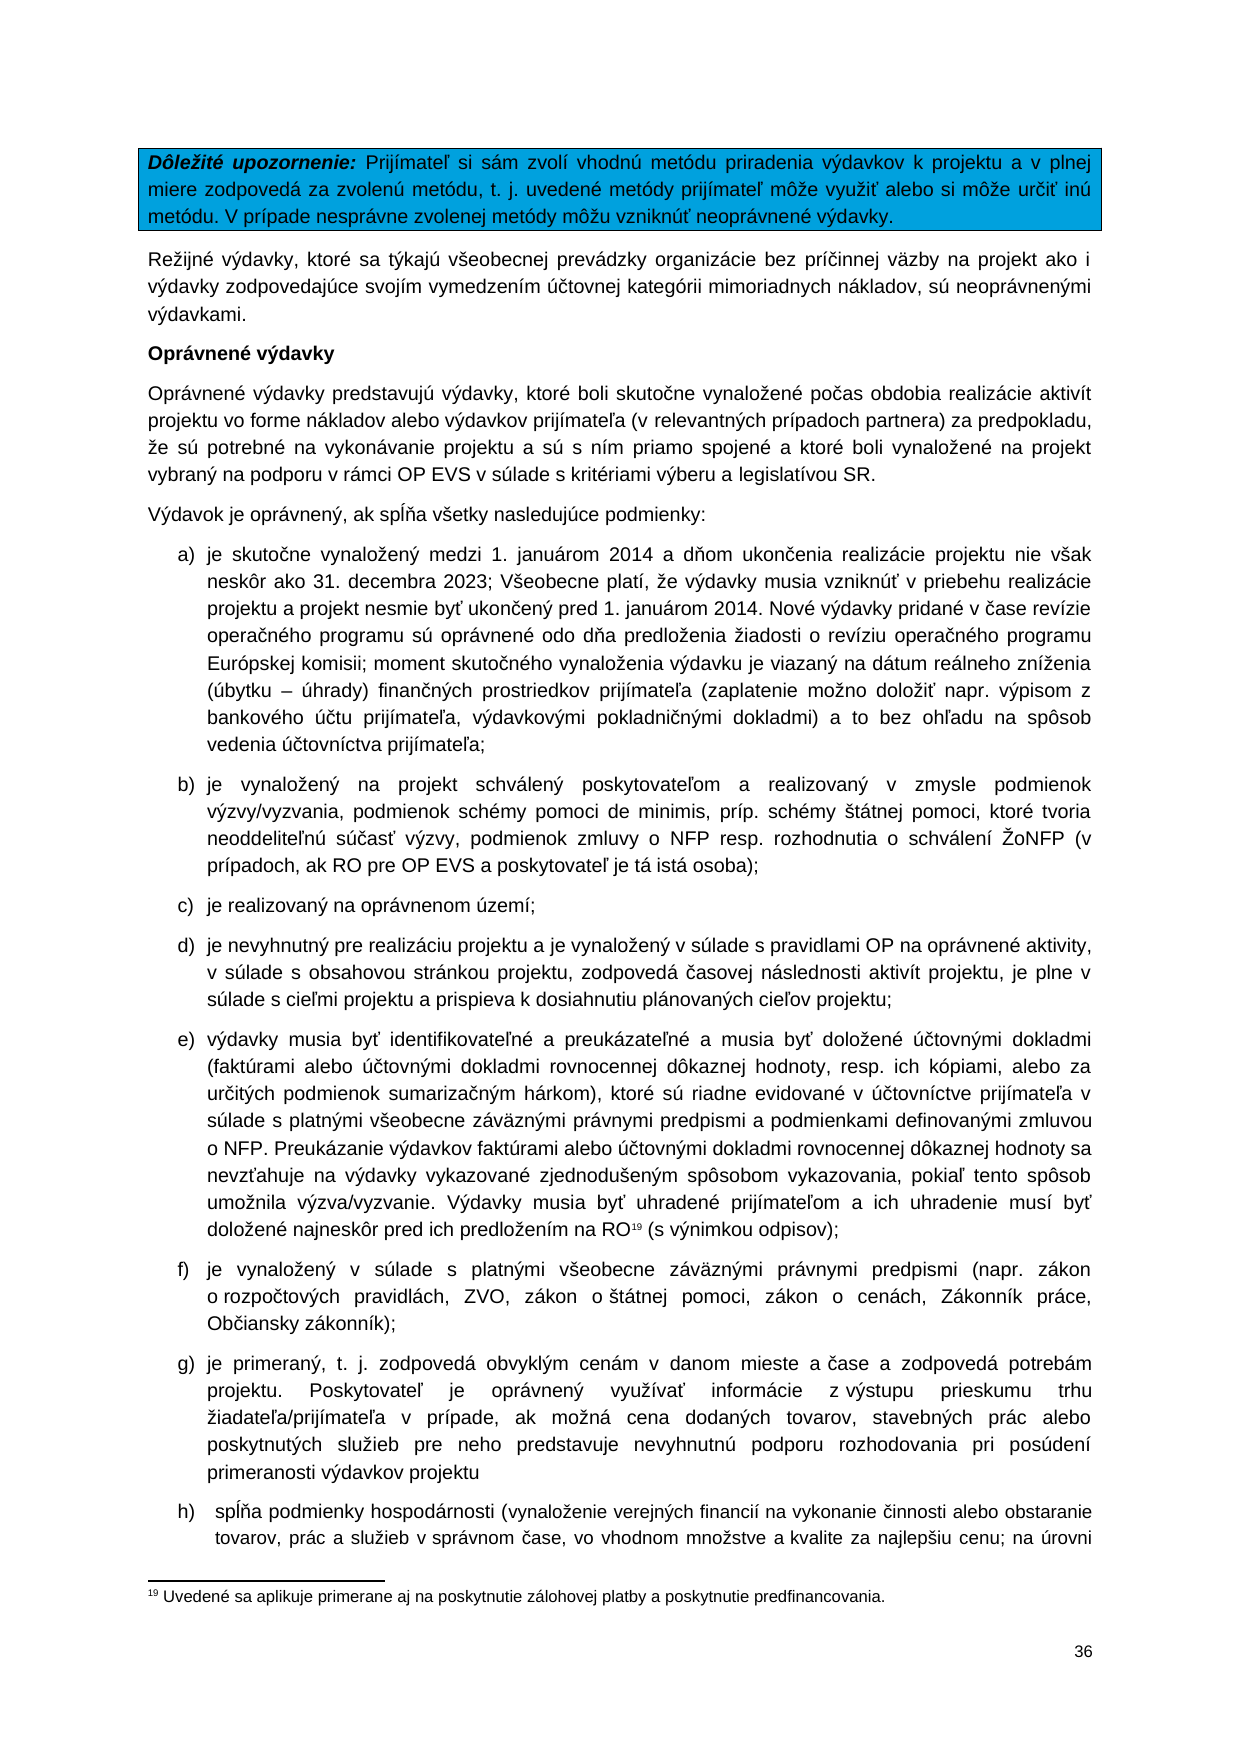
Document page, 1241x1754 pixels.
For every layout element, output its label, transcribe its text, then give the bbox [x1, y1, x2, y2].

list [177, 1500, 1092, 1549]
list je nevyhnutný pre realizáciu projektu a je vynaložený v súlade s pravidlami OP na oprávnené aktivity, v súlade s obsahovou stránkou projektu, zodpovedá časovej následnosti aktivít projektu, je plne v súlade s cieľmi projektu a prispieva k dosiahnutiu plánovaných cieľov projektu; [177, 934, 1092, 1011]
list je vynaložený na projekt schválený poskytovateľom a realizovaný v zmysle podmienok výzvy/vyzvania, podmienok schémy pomoci de minimis, príp. schémy štátnej pomoci, ktoré tvoria neoddeliteľnú súčasť výzvy, podmienok zmluvy o NFP resp. rozhodnutia o schválení ŽoNFP (v prípadoch, ak RO pre OP EVS a poskytovateľ je tá istá osoba); [177, 773, 1092, 877]
text Výdavok je oprávnený, ak spĺňa všetky nasledujúce podmienky: [148, 503, 1092, 526]
list je realizovaný na oprávnenom území; [177, 894, 1092, 917]
list je primeraný, t. j. zodpovedá obvyklým cenám v danom mieste a čase a zodpovedá potrebám projektu. Poskytovateľ je oprávnený využívať informácie z výstupu prieskumu trhu žiadateľa/prijímateľa v prípade, ak možná cena dodaných tovarov, stavebných prác alebo poskytnutých služieb pre neho predstavuje nevyhnutnú podporu rozhodovania pri posúdení primeranosti výdavkov projektu [177, 1352, 1092, 1483]
list je skutočne vynaložený medzi 1. januárom 2014 a dňom ukončenia realizácie projektu nie však neskôr ako 31. decembra 2023; Všeobecne platí, že výdavky musia vzniknúť v priebehu realizácie projektu a projekt nesmie byť ukončený pred 1. januárom 2014. Nové výdavky pridané v čase revízie operačného programu sú oprávnené odo dňa predloženia žiadosti o revíziu operačného programu Európskej komisii; moment skutočného vynaloženia výdavku je viazaný na dátum reálneho zníženia (úbytku – úhrady) finančných prostriedkov prijímateľa (zaplatenie možno doložiť napr. výpisom z bankového účtu prijímateľa, výdavkovými pokladničnými dokladmi) a to bez ohľadu na spôsob vedenia účtovníctva prijímateľa; [177, 543, 1092, 756]
text Dôležité upozornenie: Prijímateľ si sám zvolí vhodnú metódu priradenia výdavkov k projektu a v plnej miere zodpovedá za zvolenú metódu, t. j. uvedené metódy prijímateľ môže využiť alebo si môže určiť inú metódu. V prípade nesprávne zvolenej metódy môžu vzniknúť neoprávnené výdavky. [139, 149, 1101, 230]
text Oprávnené výdavky predstavujú výdavky, ktoré boli skutočne vynaložené počas obdobia realizácie aktivít projektu vo forme nákladov alebo výdavkov prijímateľa (v relevantných prípadoch partnera) za predpokladu, že sú potrebné na vykonávanie projektu a sú s ním priamo spojené a ktoré boli vynaložené na projekt vybraný na podporu v rámci OP EVS v súlade s kritériami výberu a legislatívou SR. [148, 382, 1092, 486]
text Režijné výdavky, ktoré sa týkajú všeobecnej prevádzky organizácie bez príčinnej väzby na projekt ako i výdavky zodpovedajúce svojím vymedzením účtovnej kategórii mimoriadnych nákladov, sú neoprávnenými výdavkami. [148, 248, 1092, 325]
text Oprávnené výdavky [148, 342, 1092, 365]
list je vynaložený v súlade s platnými všeobecne záväznými právnymi predpismi (napr. zákon o rozpočtových pravidlách, ZVO, zákon o štátnej pomoci, zákon o cenách, Zákonník práce, Občiansky zákonník); [177, 1258, 1092, 1335]
list výdavky musia byť identifikovateľné a preukázateľné a musia byť doložené účtovnými dokladmi (faktúrami alebo účtovnými dokladmi rovnocennej dôkaznej hodnoty, resp. ich kópiami, alebo za určitých podmienok sumarizačným hárkom), ktoré sú riadne evidované v účtovníctve prijímateľa v súlade s platnými všeobecne záväznými právnymi predpismi a podmienkami definovanými zmluvou o NFP. Preukázanie výdavkov faktúrami alebo účtovnými dokladmi rovnocennej dôkaznej hodnoty sa nevzťahuje na výdavky vykazované zjednodušeným spôsobom vykazovania, pokiaľ tento spôsob umožnila výzva/vyzvanie. Výdavky musia byť uhradené prijímateľom a ich uhradenie musí byť doložené najneskôr pred ich predložením na RO (s výnimkou odpisov); [177, 1028, 1092, 1241]
